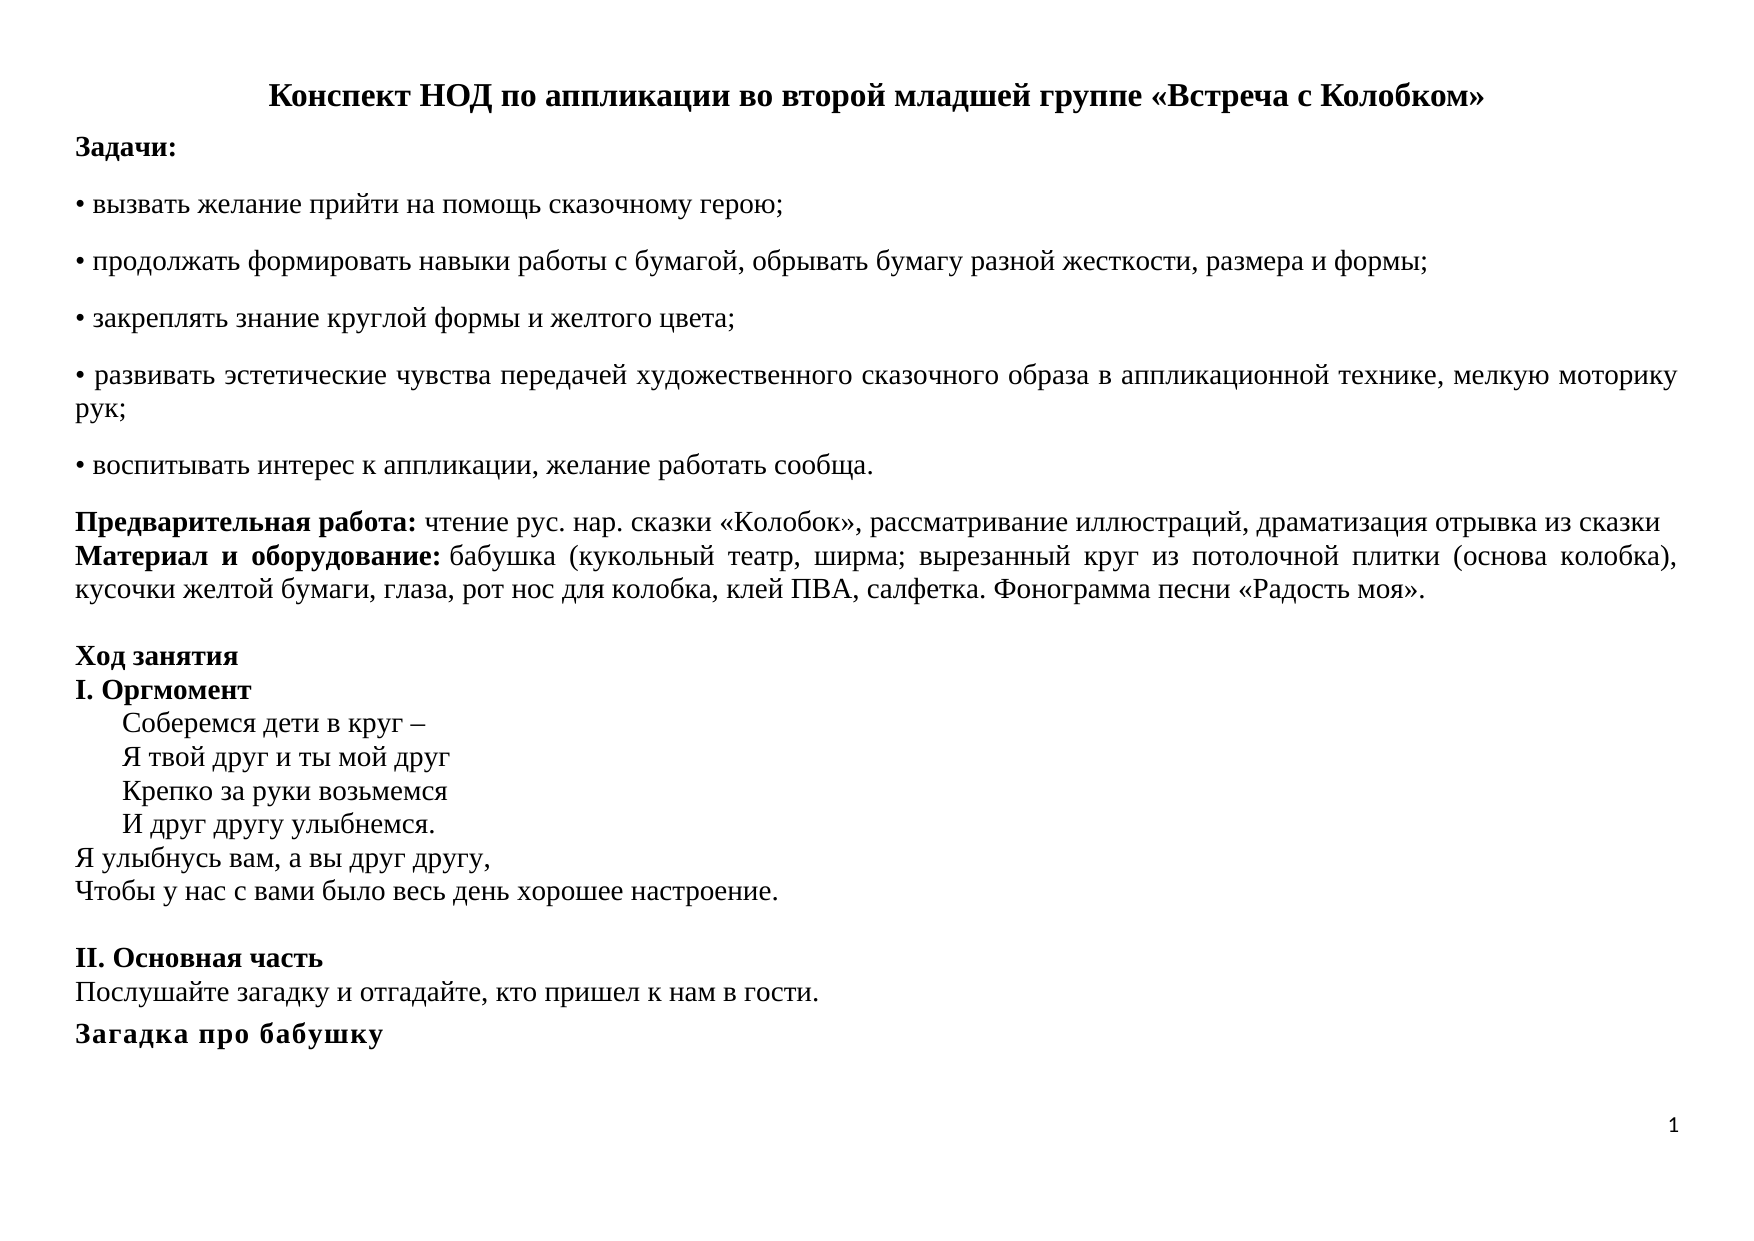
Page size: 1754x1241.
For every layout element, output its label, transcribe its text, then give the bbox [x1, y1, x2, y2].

text Конспект НОД по аппликации во второй младшей группе «Встреча с Колобком» [75, 75, 1679, 113]
text Послушайте загадку и отгадайте, кто пришел к нам в гости. [75, 974, 1679, 1007]
text I. Оргмомент [75, 672, 1679, 706]
text И друг другу улыбнемся. [122, 806, 1679, 840]
text Я твой друг и ты мой друг [122, 739, 1679, 773]
text Крепко за руки возьмемся [122, 773, 1679, 806]
text • воспитывать интерес к аппликации, желание работать сообща. [75, 447, 1679, 481]
text Материал и оборудование: бабушка (кукольный театр, ширма; вырезанный круг из потолочной плитки (основа колобка), кусочки желтой бумаги, глаза, рот нос для колобка, клей ПВА, салфетка. Фонограмма песни «Радость моя». [75, 538, 1679, 605]
text Задачи: [75, 129, 1679, 162]
text Загадка про бабушку [75, 1007, 1679, 1050]
text II. Основная часть [75, 940, 1679, 974]
text Предварительная работа: чтение рус. нар. сказки «Колобок», рассматривание иллюстраций, драматизация отрывка из сказки [75, 504, 1679, 538]
text Соберемся дети в круг – [122, 706, 1679, 739]
text • закреплять знание круглой формы и желтого цвета; [75, 300, 1679, 333]
text • продолжать формировать навыки работы с бумагой, обрывать бумагу разной жесткости, размера и формы; [75, 243, 1679, 276]
text • вызвать желание прийти на помощь сказочному герою; [75, 186, 1679, 219]
text Я улыбнусь вам, а вы друг другу, [75, 840, 1679, 873]
text Ход занятия [75, 638, 1679, 672]
text • развивать эстетические чувства передачей художественного сказочного образа в аппликационной технике, мелкую моторику рук; [75, 357, 1679, 424]
text Чтобы у нас с вами было весь день хорошее настроение. [75, 873, 1679, 907]
